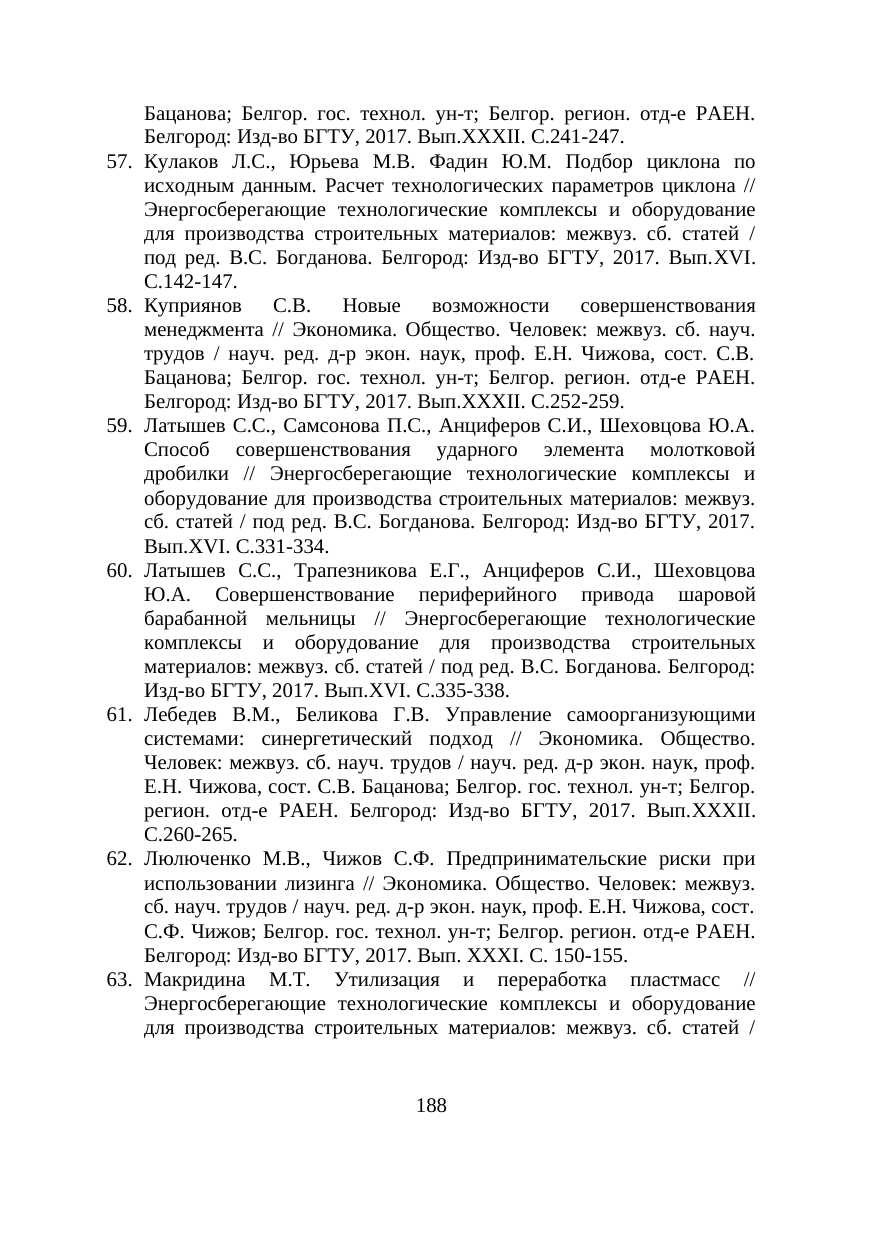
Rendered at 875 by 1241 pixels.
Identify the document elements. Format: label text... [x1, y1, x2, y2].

list Люлюченко М.В., Чижов С.Ф. Предпринимательские риски при использовании лизинга // Экономика. Общество. Человек: межвуз. сб. науч. трудов / науч. ред. д-р экон. наук, проф. Е.Н. Чижова, сост. С.Ф. Чижов; Белгор. гос. технол. ун-т; Белгор. регион. отд-е РАЕН. Белгород: Изд-во БГТУ, 2017. Вып. XXXI. С. 150-155. [106, 846, 756, 967]
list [106, 967, 756, 1039]
list Латышев С.С., Самсонова П.С., Анциферов С.И., Шеховцова Ю.А. Способ совершенствования ударного элемента молотковой дробилки // Энергосберегающие технологические комплексы и оборудование для производства строительных материалов: межвуз. сб. статей / под ред. В.С. Богданова. Белгород: Изд-во БГТУ, 2017. Вып.XVI. С.331-334. [106, 413, 756, 558]
list Латышев С.С., Трапезникова Е.Г., Анциферов С.И., Шеховцова Ю.А. Совершенствование периферийного привода шаровой барабанной мельницы // Энергосберегающие технологические комплексы и оборудование для производства строительных материалов: межвуз. сб. статей / под ред. В.С. Богданова. Белгород: Изд-во БГТУ, 2017. Вып.XVI. С.335-338. [106, 558, 756, 702]
list Лебедев В.М., Беликова Г.В. Управление самоорганизующими системами: синергетический подход // Экономика. Общество. Человек: межвуз. сб. науч. трудов / науч. ред. д-р экон. наук, проф. Е.Н. Чижова, сост. С.В. Бацанова; Белгор. гос. технол. ун-т; Белгор. регион. отд-е РАЕН. Белгород: Изд-во БГТУ, 2017. Вып.XXXII. С.260-265. [106, 702, 756, 846]
list Кулаков Л.С., Юрьева М.В. Фадин Ю.М. Подбор циклона по исходным данным. Расчет технологических параметров циклона // Энергосберегающие технологические комплексы и оборудование для производства строительных материалов: межвуз. сб. статей / под ред. В.С. Богданова. Белгород: Изд-во БГТУ, 2017. Вып.XVI. С.142-147. [106, 148, 756, 293]
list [106, 100, 756, 148]
list Куприянов С.В. Новые возможности совершенствования менеджмента // Экономика. Общество. Человек: межвуз. сб. науч. трудов / науч. ред. д-р экон. наук, проф. Е.Н. Чижова, сост. С.В. Бацанова; Белгор. гос. технол. ун-т; Белгор. регион. отд-е РАЕН. Белгород: Изд-во БГТУ, 2017. Вып.XXXII. С.252-259. [106, 293, 756, 413]
